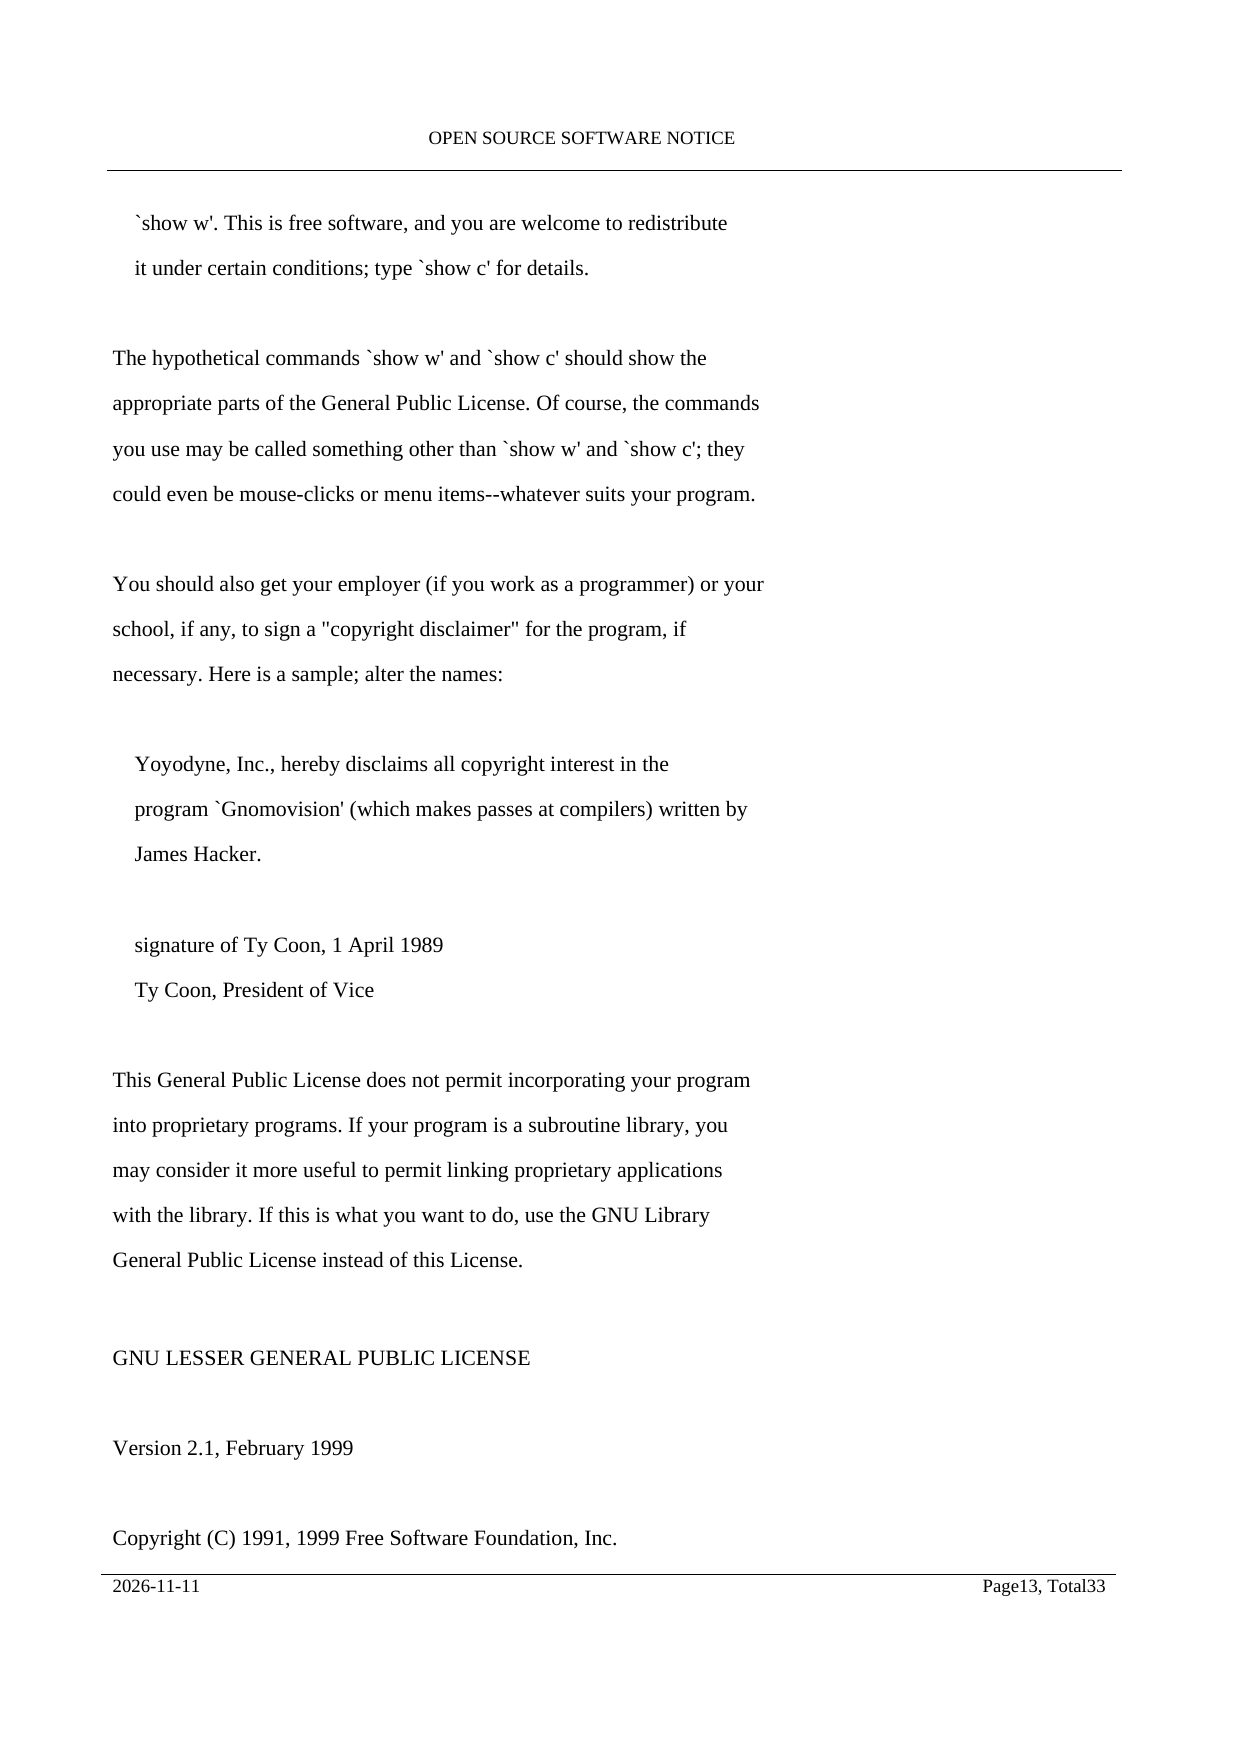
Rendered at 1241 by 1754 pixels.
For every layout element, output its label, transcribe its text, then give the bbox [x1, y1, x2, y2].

text `show w'. This is free software, and you are welcome to redistribute [112, 206, 1128, 239]
text you use may be called something other than `show w' and `show c'; they [112, 432, 1128, 464]
text could even be mouse-clicks or menu items--whatever suits your program. [112, 477, 1128, 509]
text signature of Ty Coon, 1 April 1989 [112, 928, 1128, 961]
text Copyright (C) 1991, 1999 Free Software Foundation, Inc. [112, 1522, 1128, 1554]
text appropriate parts of the General Public License. Of course, the commands [112, 387, 1128, 419]
text You should also get your employer (if you work as a programmer) or your [112, 567, 1128, 600]
text James Hacker. [112, 838, 1128, 870]
text into proprietary programs. If your program is a subroutine library, you [112, 1108, 1128, 1141]
text may consider it more useful to permit linking proprietary applications [112, 1153, 1128, 1186]
text General Public License instead of this License. GNU LESSER GENERAL PUBLIC LICENSE [112, 1244, 1128, 1374]
text This General Public License does not permit incorporating your program [112, 1063, 1128, 1096]
text necessary. Here is a sample; alter the names: [112, 657, 1128, 690]
text Version 2.1, February 1999 [112, 1431, 1128, 1464]
text program `Gnomovision' (which makes passes at compilers) written by [112, 793, 1128, 825]
text Yoyodyne, Inc., hereby disclaims all copyright interest in the [112, 748, 1128, 780]
text school, if any, to sign a "copyright disclaimer" for the program, if [112, 612, 1128, 645]
text Ty Coon, President of Vice [112, 973, 1128, 1006]
text The hypothetical commands `show w' and `show c' should show the [112, 342, 1128, 374]
text it under certain conditions; type `show c' for details. [112, 251, 1128, 284]
text with the library. If this is what you want to do, use the GNU Library [112, 1199, 1128, 1231]
